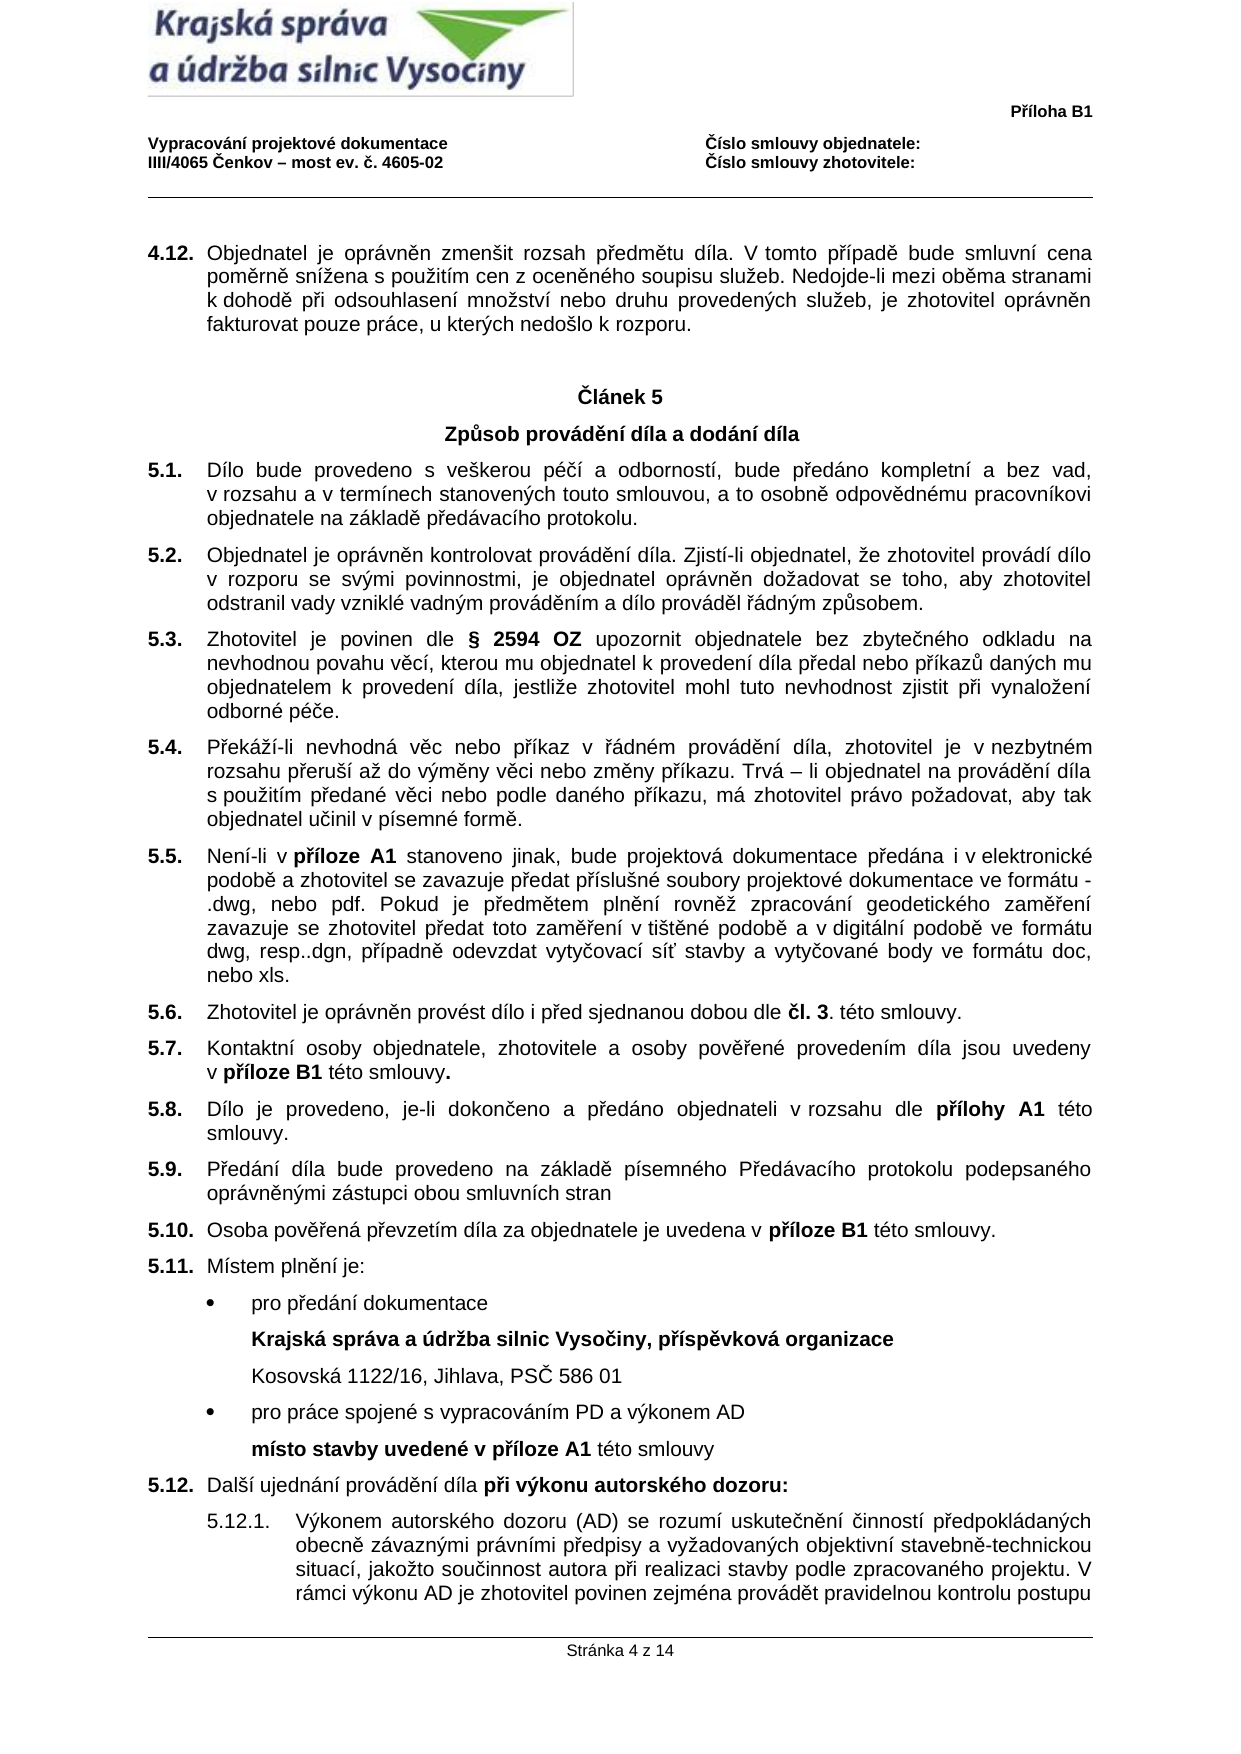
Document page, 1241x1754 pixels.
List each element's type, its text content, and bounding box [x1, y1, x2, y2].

list Osoba pověřená převzetím díla za objednatele je uvedena v příloze B1 této smlouvy. [148, 1217, 1093, 1241]
list Článek 5 [148, 385, 1093, 409]
list Zhotovitel je oprávněn provést dílo i před sjednanou dobou dle čl. 3. této smlouvy. [148, 1000, 1093, 1024]
list pro práce spojené s vypracováním PD a výkonem AD [207, 1400, 1093, 1424]
list Objednatel je oprávněn kontrolovat provádění díla. Zjistí-li objednatel, že zhotovitel provádí dílo v rozporu se svými povinnostmi, je objednatel oprávněn dožadovat se toho, aby zhotovitel odstranil vady vzniklé vadným prováděním a dílo prováděl řádným způsobem. [148, 542, 1093, 614]
picture [147, 2, 574, 98]
text místo stavby uvedené v příloze A1 této smlouvy [229, 1436, 1093, 1460]
list Překáží-li nevhodná věc nebo příkaz v řádném provádění díla, zhotovitel je v nezbytném rozsahu přeruší až do výměny věci nebo změny příkazu. Trvá – li objednatel na provádění díla s použitím předané věci nebo podle daného příkazu, má zhotovitel právo požadovat, aby tak objednatel učinil v písemné formě. [148, 735, 1093, 831]
text Kosovská 1122/16, Jihlava, PSČ 586 01 [251, 1363, 1093, 1387]
list Objednatel je oprávněn zmenšit rozsah předmětu díla. V tomto případě bude smluvní cena poměrně snížena s použitím cen z oceněného soupisu služeb. Nedojde-li mezi oběma stranami k dohodě při odsouhlasení množství nebo druhu provedených služeb, je zhotovitel oprávněn fakturovat pouze práce, u kterých nedošlo k rozporu. [148, 240, 1093, 336]
text Krajská správa a údržba silnic Vysočiny, příspěvková organizace [229, 1327, 1093, 1351]
list Místem plnění je: [148, 1254, 1093, 1278]
list pro předání dokumentace [207, 1290, 1093, 1314]
list Kontaktní osoby objednatele, zhotovitele a osoby pověřené provedením díla jsou uvedeny v příloze B1 této smlouvy. [148, 1036, 1093, 1084]
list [207, 1509, 1093, 1605]
list Zhotovitel je povinen dle § 2594 OZ upozornit objednatele bez zbytečného odkladu na nevhodnou povahu věcí, kterou mu objednatel k provedení díla předal nebo příkazů daných mu objednatelem k provedení díla, jestliže zhotovitel mohl tuto nevhodnost zjistit při vynaložení odborné péče. [148, 627, 1093, 723]
list Dílo je provedeno, je-li dokončeno a předáno objednateli v rozsahu dle přílohy A1 této smlouvy. [148, 1097, 1093, 1144]
list Dílo bude provedeno s veškerou péčí a odborností, bude předáno kompletní a bez vad, v rozsahu a v termínech stanovených touto smlouvou, a to osobně odpovědnému pracovníkovi objednatele na základě předávacího protokolu. [148, 458, 1093, 530]
list Způsob provádění díla a dodání díla [148, 422, 1096, 446]
list Není-li v příloze A1 stanoveno jinak, bude projektová dokumentace předána i v elektronické podobě a zhotovitel se zavazuje předat příslušné soubory projektové dokumentace ve formátu - .dwg, nebo pdf. Pokud je předmětem plnění rovněž zpracování geodetického zaměření zavazuje se zhotovitel předat toto zaměření v tištěné podobě a v digitální podobě ve formátu dwg, resp..dgn, případně odevzdat vytyčovací síť stavby a vytyčované body ve formátu doc, nebo xls. [148, 843, 1093, 987]
list Předání díla bude provedeno na základě písemného Předávacího protokolu podepsaného oprávněnými zástupci obou smluvních stran [148, 1157, 1093, 1205]
list Další ujednání provádění díla při výkonu autorského dozoru: [148, 1473, 1093, 1497]
